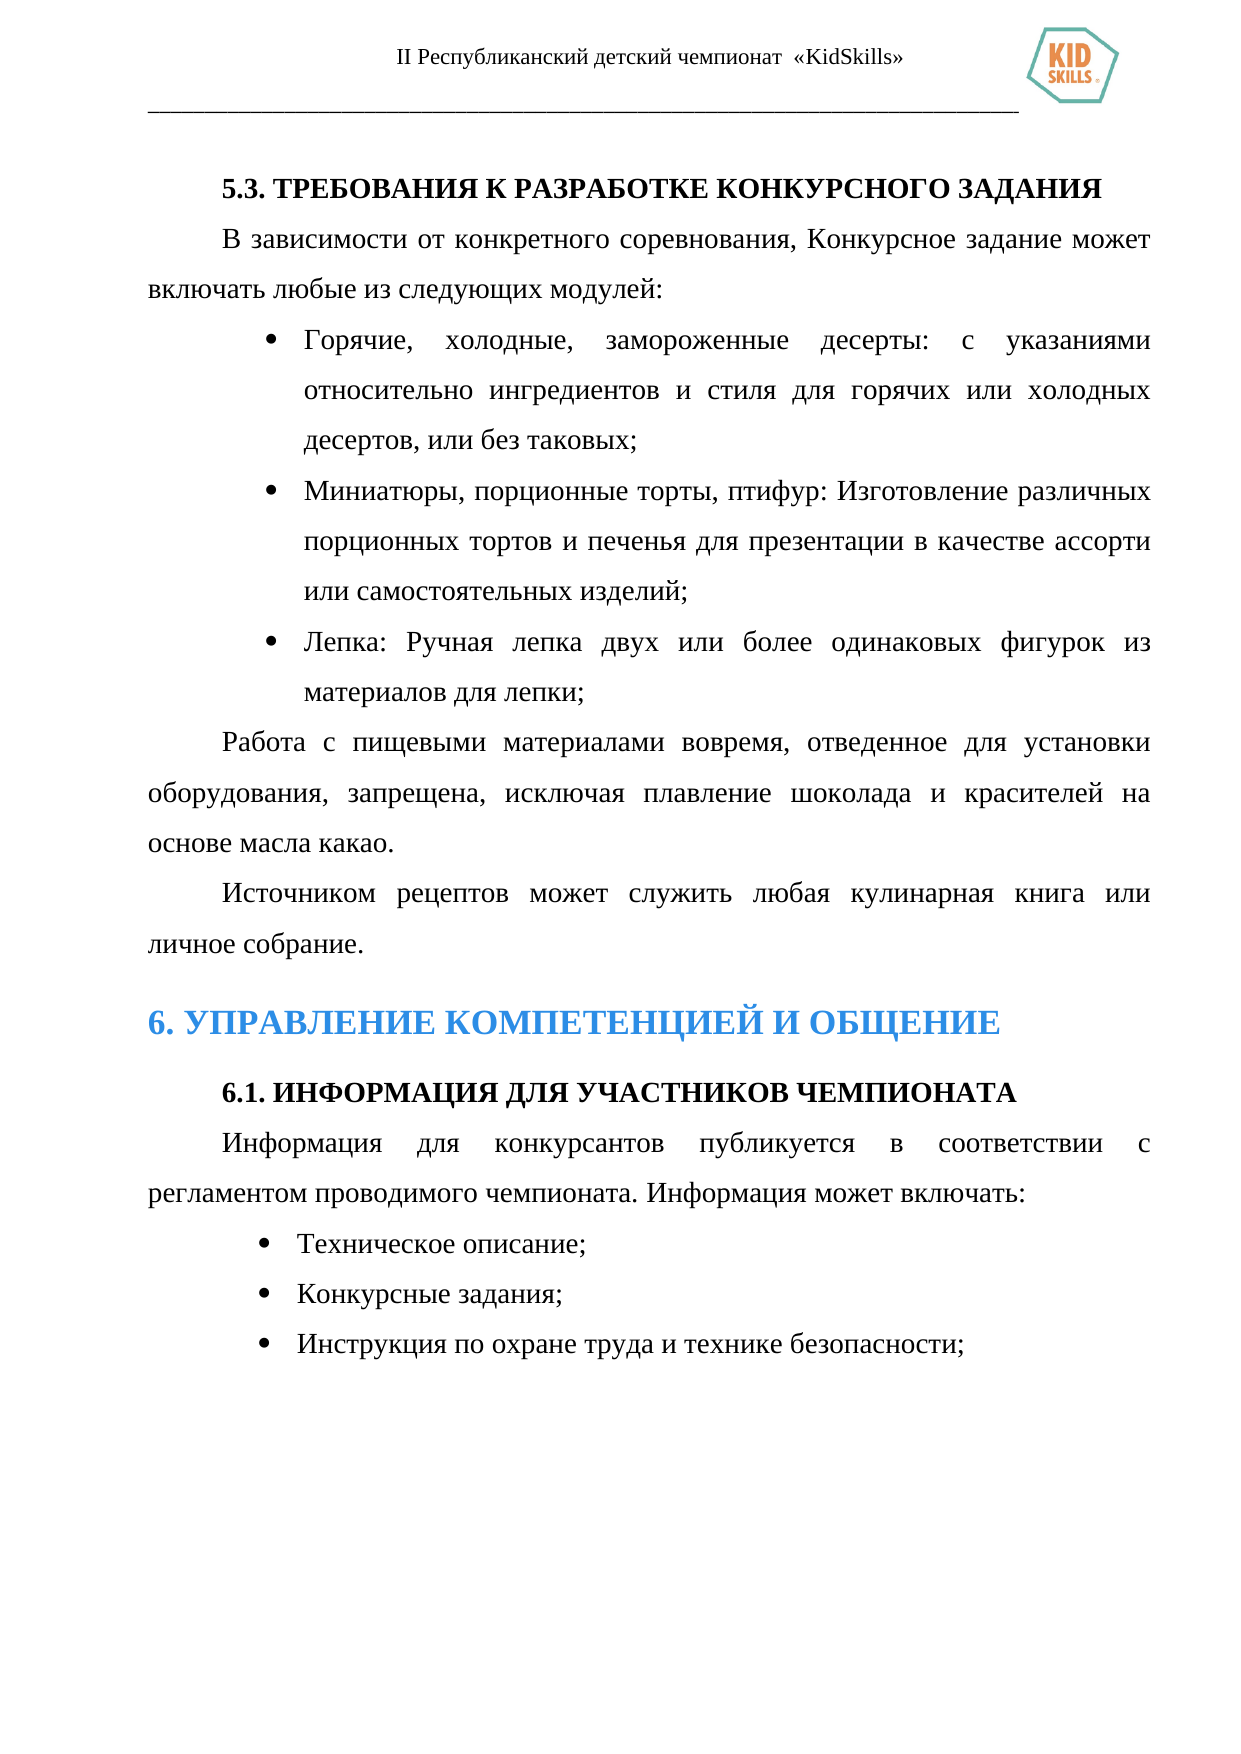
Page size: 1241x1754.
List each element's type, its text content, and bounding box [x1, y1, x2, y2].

list Миниатюры, порционные торты, птифур: Изготовление различных порционных тортов и печенья для презентации в качестве ассорти или самостоятельных изделий; [266, 473, 1152, 607]
list Инструкция по охране труда и технике безопасности; [259, 1327, 1152, 1360]
picture [1017, 9, 1124, 116]
text Работа с пищевыми материалами вовремя, отведенное для установки оборудования, запрещена, исключая плавление шоколада и красителей на основе масла какао. [148, 724, 1152, 859]
text 6.1. ИНФОРМАЦИЯ ДЛЯ УЧАСТНИКОВ ЧЕМПИОНАТА [148, 1075, 1152, 1108]
list Лепка: Ручная лепка двух или более одинаковых фигурок из материалов для лепки; [266, 624, 1152, 708]
text В зависимости от конкретного соревнования, Конкурсное задание может включать любые из следующих модулей: [148, 221, 1152, 305]
text 5.3. ТРЕБОВАНИЯ К РАЗРАБОТКЕ КОНКУРСНОГО ЗАДАНИЯ [148, 171, 1152, 204]
text Источником рецептов может служить любая кулинарная книга или личное собрание. [148, 876, 1152, 959]
text Информация для конкурсантов публикуется в соответствии с регламентом проводимого чемпионата. Информация может включать: [148, 1125, 1152, 1209]
list Конкурсные задания; [259, 1276, 1152, 1310]
text 6. УПРАВЛЕНИЕ КОМПЕТЕНЦИЕЙ И ОБЩЕНИЕ [148, 1001, 1152, 1042]
list Техническое описание; [259, 1226, 1152, 1259]
list Горячие, холодные, замороженные десерты: с указаниями относительно ингредиентов и стиля для горячих или холодных десертов, или без таковых; [266, 322, 1152, 456]
